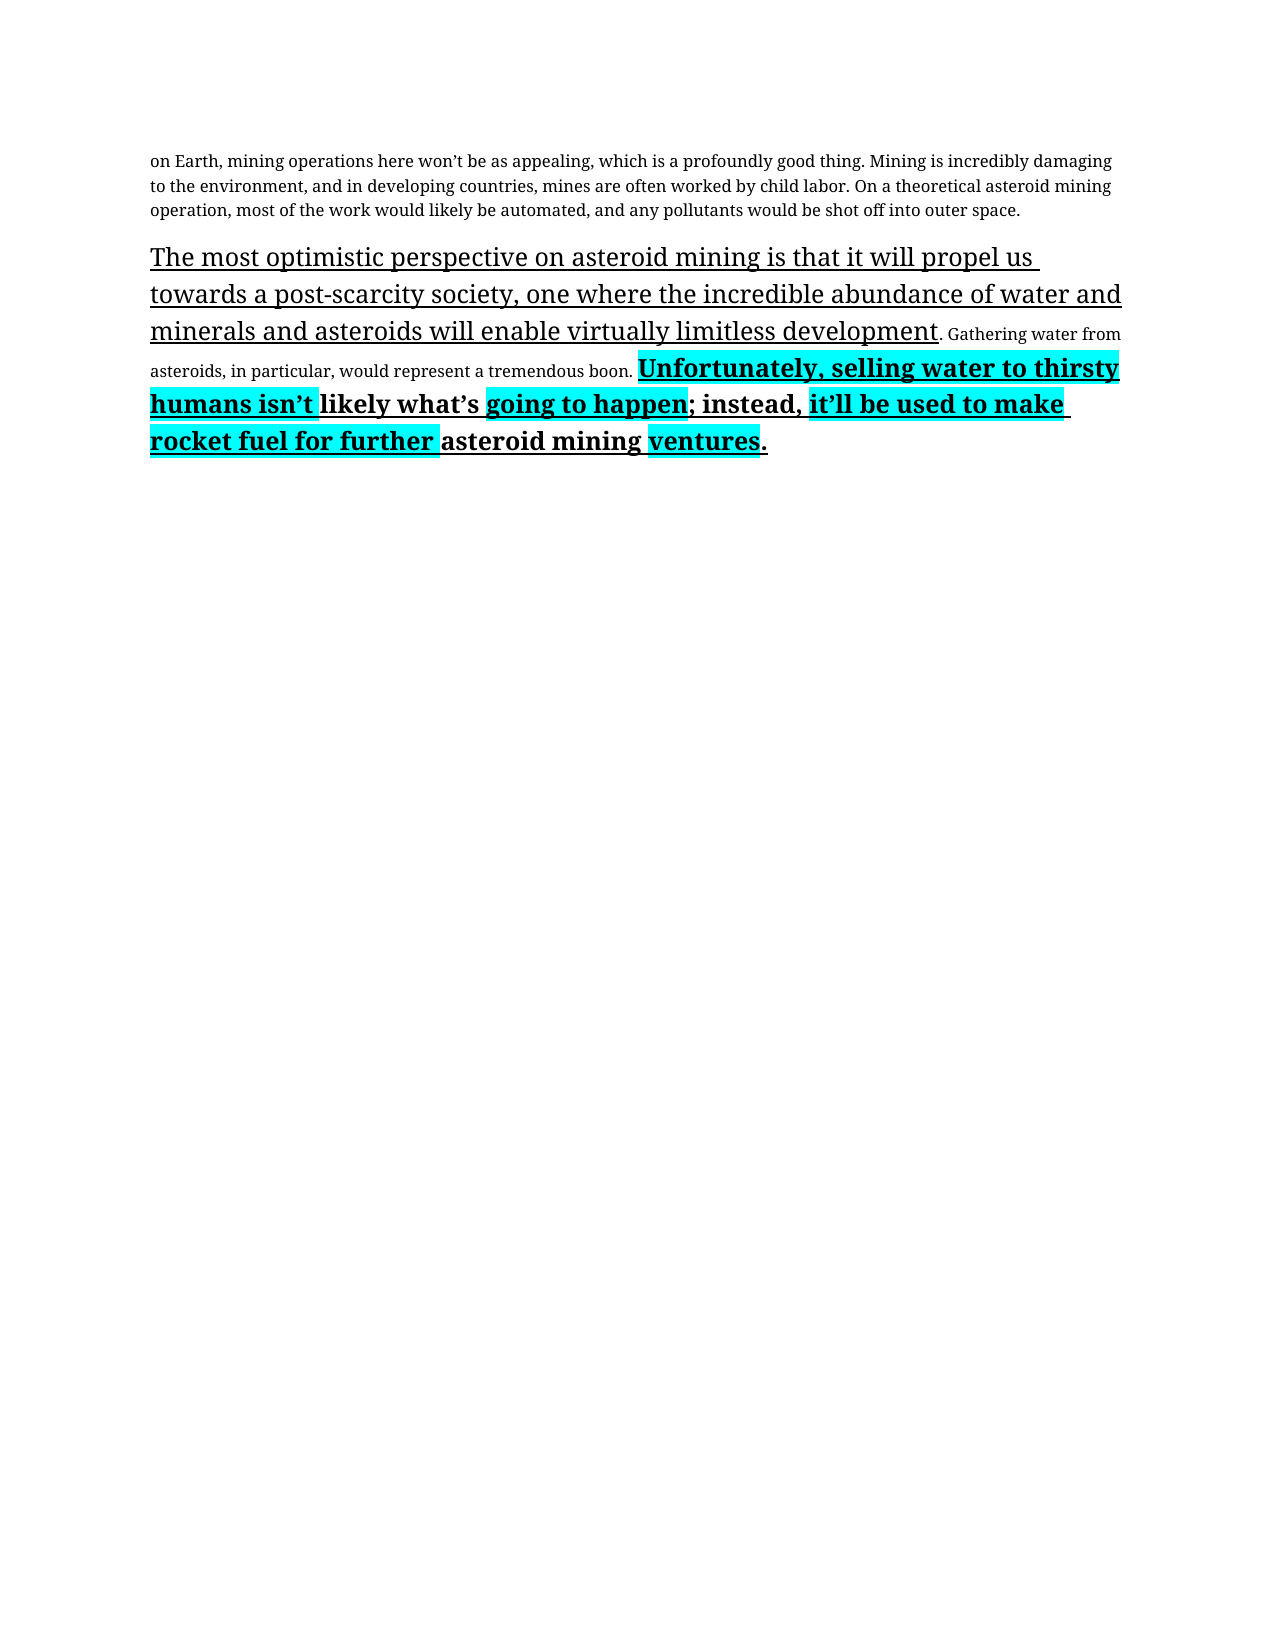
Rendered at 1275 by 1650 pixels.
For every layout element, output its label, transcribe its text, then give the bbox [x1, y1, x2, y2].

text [150, 150, 1125, 222]
text The most optimistic perspective on asteroid mining is that it will propel us towards a post-scarcity society, one where the incredible abundance of water and minerals and asteroids will enable virtually limitless development. Gathering water from asteroids, in particular, would represent a tremendous boon. Unfortunately, selling water to thirsty humans isn’t likely what’s going to happen; instead, it’ll be used to make rocket fuel for further asteroid mining ventures. [150, 240, 1125, 458]
